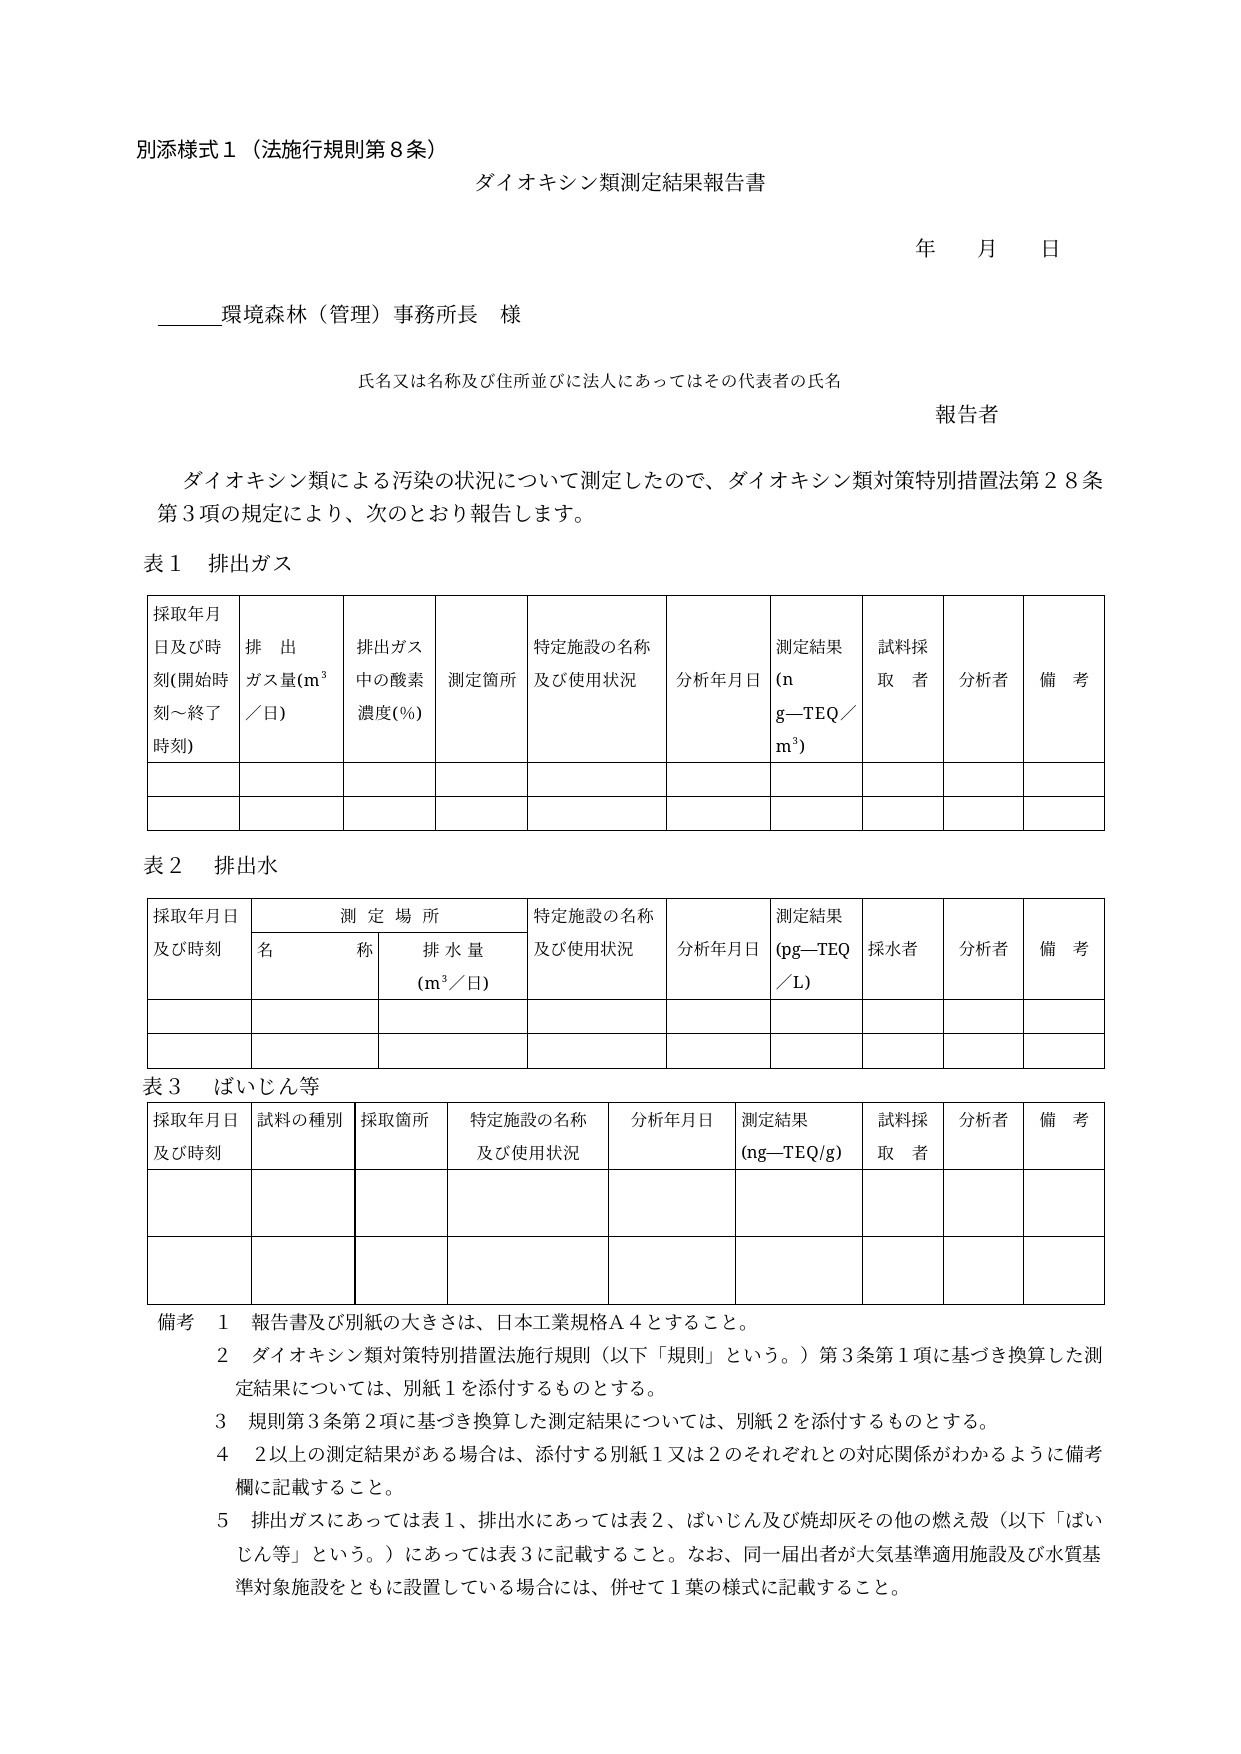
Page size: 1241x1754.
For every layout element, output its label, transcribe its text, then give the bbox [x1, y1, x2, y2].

table_cell [252, 1000, 378, 1033]
text ダイオキシン類測定結果報告書 [136, 165, 1104, 198]
text ５ 排出ガスにあっては表１、排出水にあっては表２、ばいじん及び焼却灰その他の燃え殻（以下「ばいじん等」という。）にあっては表３に記載すること。なお、同一届出者が大気基準適用施設及び水質基準対象施設をともに設置している場合には、併せて１葉の様式に記載すること。 [213, 1503, 1104, 1603]
table_cell [944, 1170, 1023, 1236]
table_header 排 出 ガス量(m3／日) [240, 596, 343, 762]
table_cell [1024, 1034, 1104, 1067]
table_cell [771, 763, 862, 796]
text 表１ 排出ガス [136, 529, 1104, 595]
table_header 採取年月日及び時刻 [148, 899, 251, 999]
table_header 備 考 [1024, 899, 1104, 999]
table_cell [148, 1170, 251, 1236]
table_cell [944, 763, 1023, 796]
table_cell [667, 1034, 770, 1067]
table_header 測定箇所 [436, 596, 527, 762]
table_cell [356, 1237, 447, 1303]
table_header 採取年月日及び時刻(開始時刻～終了時刻) [148, 596, 239, 762]
table_cell [148, 763, 239, 796]
table_header 特定施設の名称及び使用状況 [528, 596, 666, 762]
text ２ ダイオキシン類対策特別措置法施行規則（以下「規則」という。）第３条第１項に基づき換算した測定結果については、別紙１を添付するものとする。 [213, 1338, 1104, 1404]
table_cell [436, 763, 527, 796]
table_header 測定場所 [252, 899, 527, 932]
table_header 分析者 [944, 899, 1023, 999]
table_cell [528, 763, 666, 796]
text ３ 規則第３条第２項に基づき換算した測定結果については、別紙２を添付するものとする。 [136, 1404, 1104, 1437]
text 氏名又は名称及び住所並びに法人にあってはその代表者の氏名 [136, 363, 1104, 397]
table_cell [736, 1237, 862, 1303]
text 表３ ばいじん等 [136, 1068, 1104, 1102]
table_cell [148, 1237, 251, 1303]
table_cell [667, 763, 770, 796]
text 別添様式１（法施行規則第８条） [136, 132, 1104, 165]
table_cell [771, 1000, 862, 1033]
table_cell [528, 797, 666, 830]
table_header 分析者 [944, 1103, 1023, 1169]
table_cell [356, 1170, 447, 1236]
text ４ ２以上の測定結果がある場合は、添付する別紙１又は２のそれぞれとの対応関係がわかるように備考欄に記載すること。 [213, 1437, 1104, 1503]
table_header 試料採 取 者 [863, 596, 943, 762]
text 報告者 [136, 397, 1104, 430]
table_cell [863, 1237, 943, 1303]
table_cell [609, 1170, 735, 1236]
table_header 採水者 [863, 899, 943, 999]
table_cell [863, 1170, 943, 1236]
table_cell [667, 797, 770, 830]
table_cell [863, 1034, 943, 1067]
table_header 測定結果(ng―TEQ／m3) [771, 596, 862, 762]
text 年 月 日 [136, 231, 1061, 264]
table_cell [1024, 763, 1104, 796]
table_cell [944, 797, 1023, 830]
table_cell [944, 1000, 1023, 1033]
table_cell [863, 1000, 943, 1033]
text 表２ 排出水 [136, 831, 1104, 898]
table_header 採取年月日及び時刻 [148, 1103, 251, 1169]
text 備考 １ 報告書及び別紙の大きさは、日本工業規格Ａ４とすること。 [136, 1304, 1104, 1338]
table_cell [944, 1237, 1023, 1303]
table_header 備 考 [1024, 1103, 1104, 1169]
table_cell [252, 1034, 378, 1067]
table_cell [344, 797, 435, 830]
table_cell [379, 1034, 527, 1067]
table_cell [1024, 1000, 1104, 1033]
table_header 備 考 [1024, 596, 1104, 762]
table_header 試料の種別 [252, 1103, 354, 1169]
table_cell [148, 1034, 251, 1067]
table_header 分析者 [944, 596, 1023, 762]
table_cell [1024, 1170, 1104, 1236]
table_cell 名称 [252, 933, 378, 999]
table_cell [528, 1034, 666, 1067]
table_header 分析年月日 [609, 1103, 735, 1169]
table_cell [771, 797, 862, 830]
table_cell [448, 1170, 608, 1236]
table_cell 排水量 (m3／日) [379, 933, 527, 999]
table_cell [344, 763, 435, 796]
table_cell [944, 1034, 1023, 1067]
table_header 特定施設の名称及び使用状況 [528, 899, 666, 999]
table_cell [863, 763, 943, 796]
table_header 測定結果(pg―TEQ／L) [771, 899, 862, 999]
table_cell [379, 1000, 527, 1033]
table_cell [240, 763, 343, 796]
table_cell [1024, 797, 1104, 830]
table_header 採取箇所 [356, 1103, 447, 1169]
table_cell [736, 1170, 862, 1236]
table_header 測定結果(ng―TEQ/g) [736, 1103, 862, 1169]
table_header 排出ガス中の酸素濃度(％) [344, 596, 435, 762]
table_cell [240, 797, 343, 830]
table_header 分析年月日 [667, 899, 770, 999]
table_cell [667, 1000, 770, 1033]
table_cell [448, 1237, 608, 1303]
table_cell [148, 1000, 251, 1033]
table_header 特定施設の名称 及び使用状況 [448, 1103, 608, 1169]
table_cell [252, 1170, 354, 1236]
table_cell [771, 1034, 862, 1067]
table_cell [252, 1237, 354, 1303]
table_cell [148, 797, 239, 830]
table_header 試料採 取 者 [863, 1103, 943, 1169]
table_cell [609, 1237, 735, 1303]
table_header 分析年月日 [667, 596, 770, 762]
table_cell [436, 797, 527, 830]
table_cell [1024, 1237, 1104, 1303]
table_cell [528, 1000, 666, 1033]
text ダイオキシン類による汚染の状況について測定したので、ダイオキシン類対策特別措置法第２８条第３項の規定により、次のとおり報告します。 [158, 463, 1104, 529]
text 環境森林（管理）事務所長 様 [136, 297, 1104, 330]
table_cell [863, 797, 943, 830]
